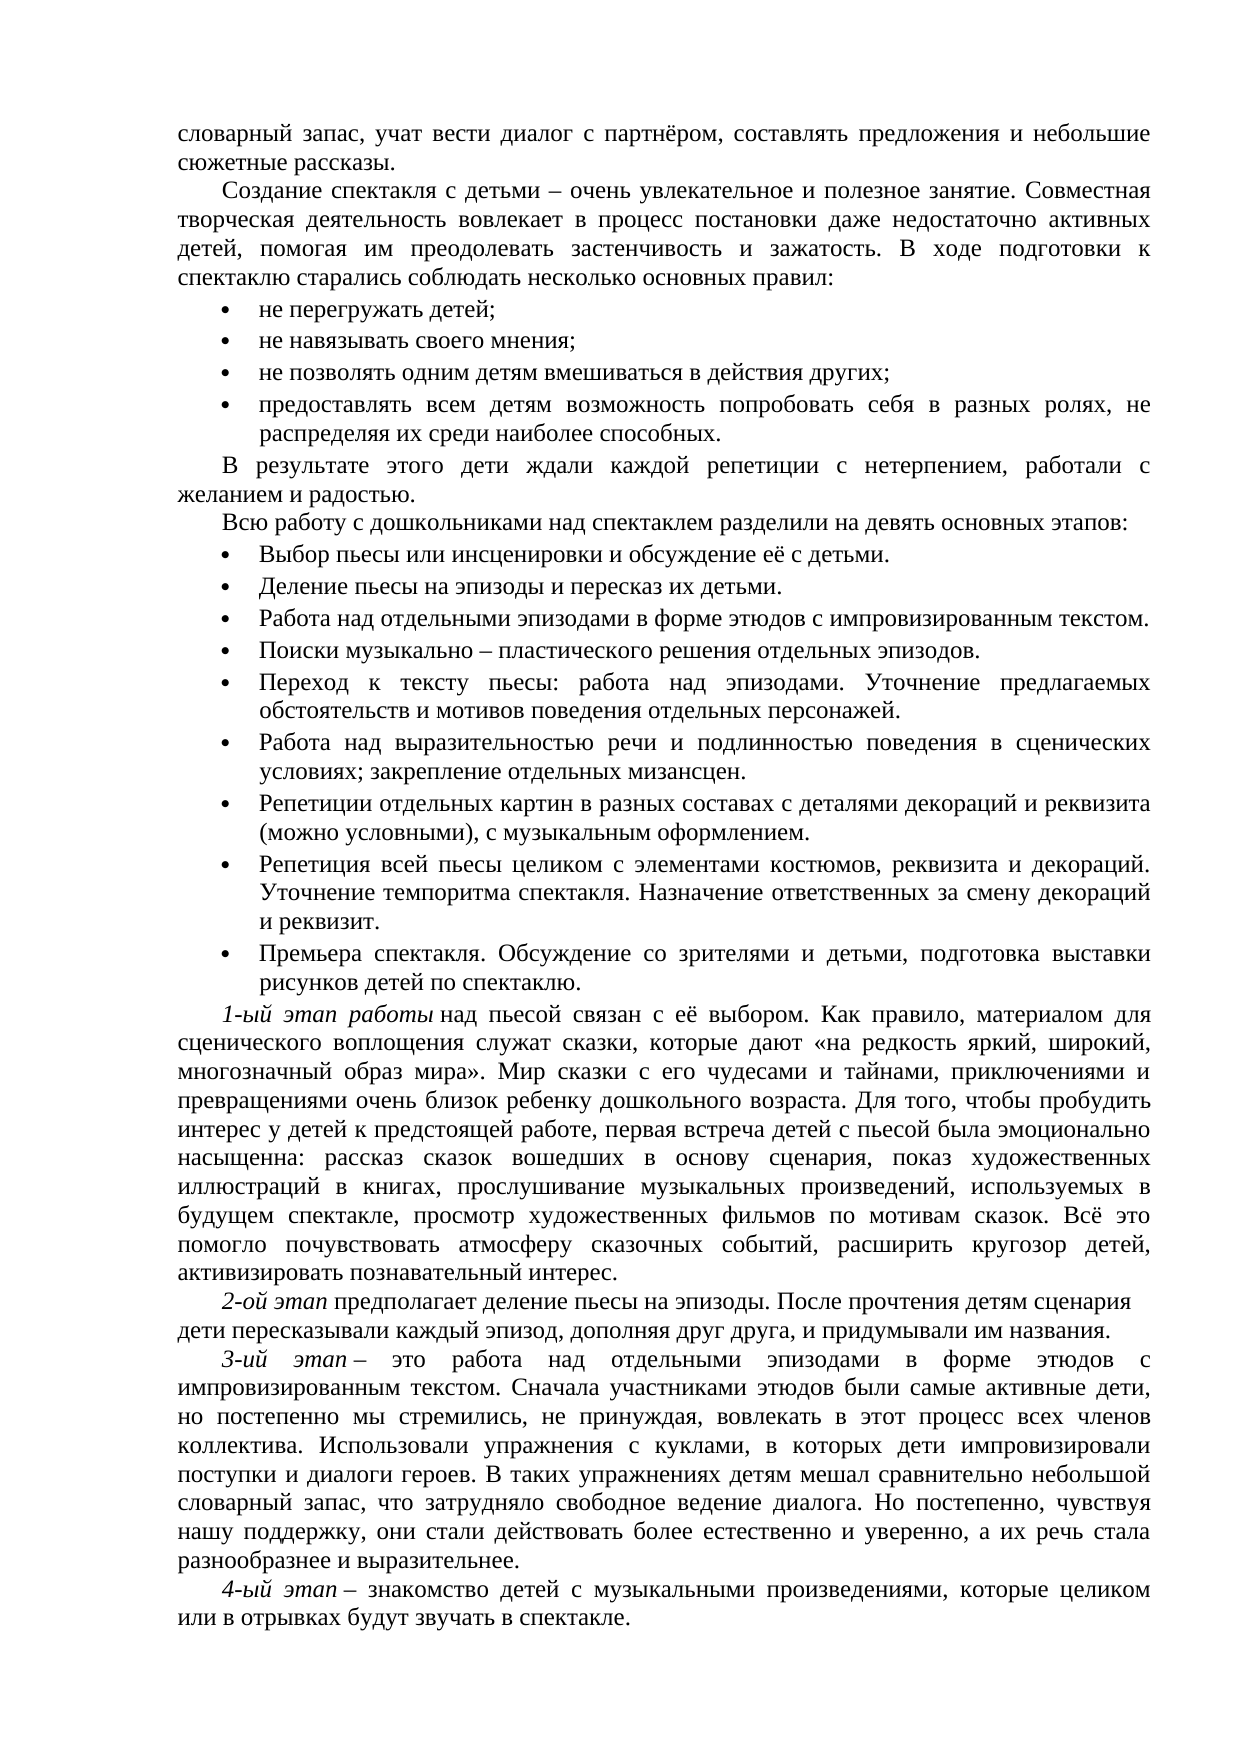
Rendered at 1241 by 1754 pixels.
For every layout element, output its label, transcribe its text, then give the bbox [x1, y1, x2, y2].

list ​ Работа над выразительностью речи и подлинностью поведения в сценических условиях; закрепление отдельных мизансцен. [222, 727, 1152, 785]
list ​ Репетиция всей пьесы целиком с элементами костюмов, реквизита и декораций. Уточнение темпоритма спектакля. Назначение ответственных за смену декораций и реквизит. [222, 849, 1152, 935]
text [177, 118, 1152, 176]
list ​ Деление пьесы на эпизоды и пересказ их детьми. [222, 571, 1152, 600]
list ​ предоставлять всем детям возможность попробовать себя в разных ролях, не распределяя их среди наиболее способных. [222, 389, 1152, 447]
text 3-ий этап – это работа над отдельными эпизодами в форме этюдов с импровизированным текстом. Сначала участниками этюдов были самые активные дети, но постепенно мы стремились, не принуждая, вовлекать в этот процесс всех членов коллектива. Использовали упражнения с куклами, в которых дети импровизировали поступки и диалоги героев. В таких упражнениях детям мешал сравнительно небольшой словарный запас, что затрудняло свободное ведение диалога. Но постепенно, чувствуя нашу поддержку, они стали действовать более естественно и уверенно, а их речь стала разнообразнее и выразительнее. [177, 1344, 1152, 1574]
text Создание спектакля с детьми – очень увлекательное и полезное занятие. Совместная творческая деятельность вовлекает в процесс постановки даже недостаточно активных детей, помогая им преодолевать застенчивость и зажатость. В ходе подготовки к спектаклю старались соблюдать несколько основных правил: [177, 176, 1152, 291]
list ​ не перегружать детей; [222, 294, 1152, 322]
list ​ Премьера спектакля. Обсуждение со зрителями и детьми, подготовка выставки рисунков детей по спектаклю. [222, 938, 1152, 996]
text Всю работу с дошкольниками над спектаклем разделили на девять основных этапов: [177, 507, 1152, 536]
list ​ Работа над отдельными эпизодами в форме этюдов с импровизированным текстом. [222, 603, 1152, 632]
list ​ Переход к тексту пьесы: работа над эпизодами. Уточнение предлагаемых обстоятельств и мотивов поведения отдельных персонажей. [222, 667, 1152, 724]
text В результате этого дети ждали каждой репетиции с нетерпением, работали с желанием и радостью. [177, 450, 1152, 507]
text 2-ой этап предполагает деление пьесы на эпизоды. После прочтения детям сценария дети пересказывали каждый эпизод, дополняя друг друга, и придумывали им названия. [177, 1286, 1152, 1344]
list ​ Репетиции отдельных картин в разных составах с деталями декораций и реквизита (можно условными), с музыкальным оформлением. [222, 788, 1152, 846]
list ​ Поиски музыкально – пластического решения отдельных эпизодов. [222, 635, 1152, 664]
list ​ Выбор пьесы или инсценировки и обсуждение её с детьми. [222, 539, 1152, 568]
list ​ не позволять одним детям вмешиваться в действия других; [222, 357, 1152, 386]
list ​ не навязывать своего мнения; [222, 326, 1152, 354]
text 1-ый этап работы над пьесой связан с её выбором. Как правило, материалом для сценического воплощения служат сказки, которые дают «на редкость яркий, широкий, многозначный образ мира». Мир сказки с его чудесами и тайнами, приключениями и превращениями очень близок ребенку дошкольного возраста. Для того, чтобы пробудить интерес у детей к предстоящей работе, первая встреча детей с пьесой была эмоционально насыщенна: рассказ сказок вошедших в основу сценария, показ художественных иллюстраций в книгах, прослушивание музыкальных произведений, используемых в будущем спектакле, просмотр художественных фильмов по мотивам сказок. Всё это помогло почувствовать атмосферу сказочных событий, расширить кругозор детей, активизировать познавательный интерес. [177, 999, 1152, 1286]
text 4-ый этап – знакомство детей с музыкальными произведениями, которые целиком или в отрывках будут звучать в спектакле. [177, 1574, 1152, 1631]
